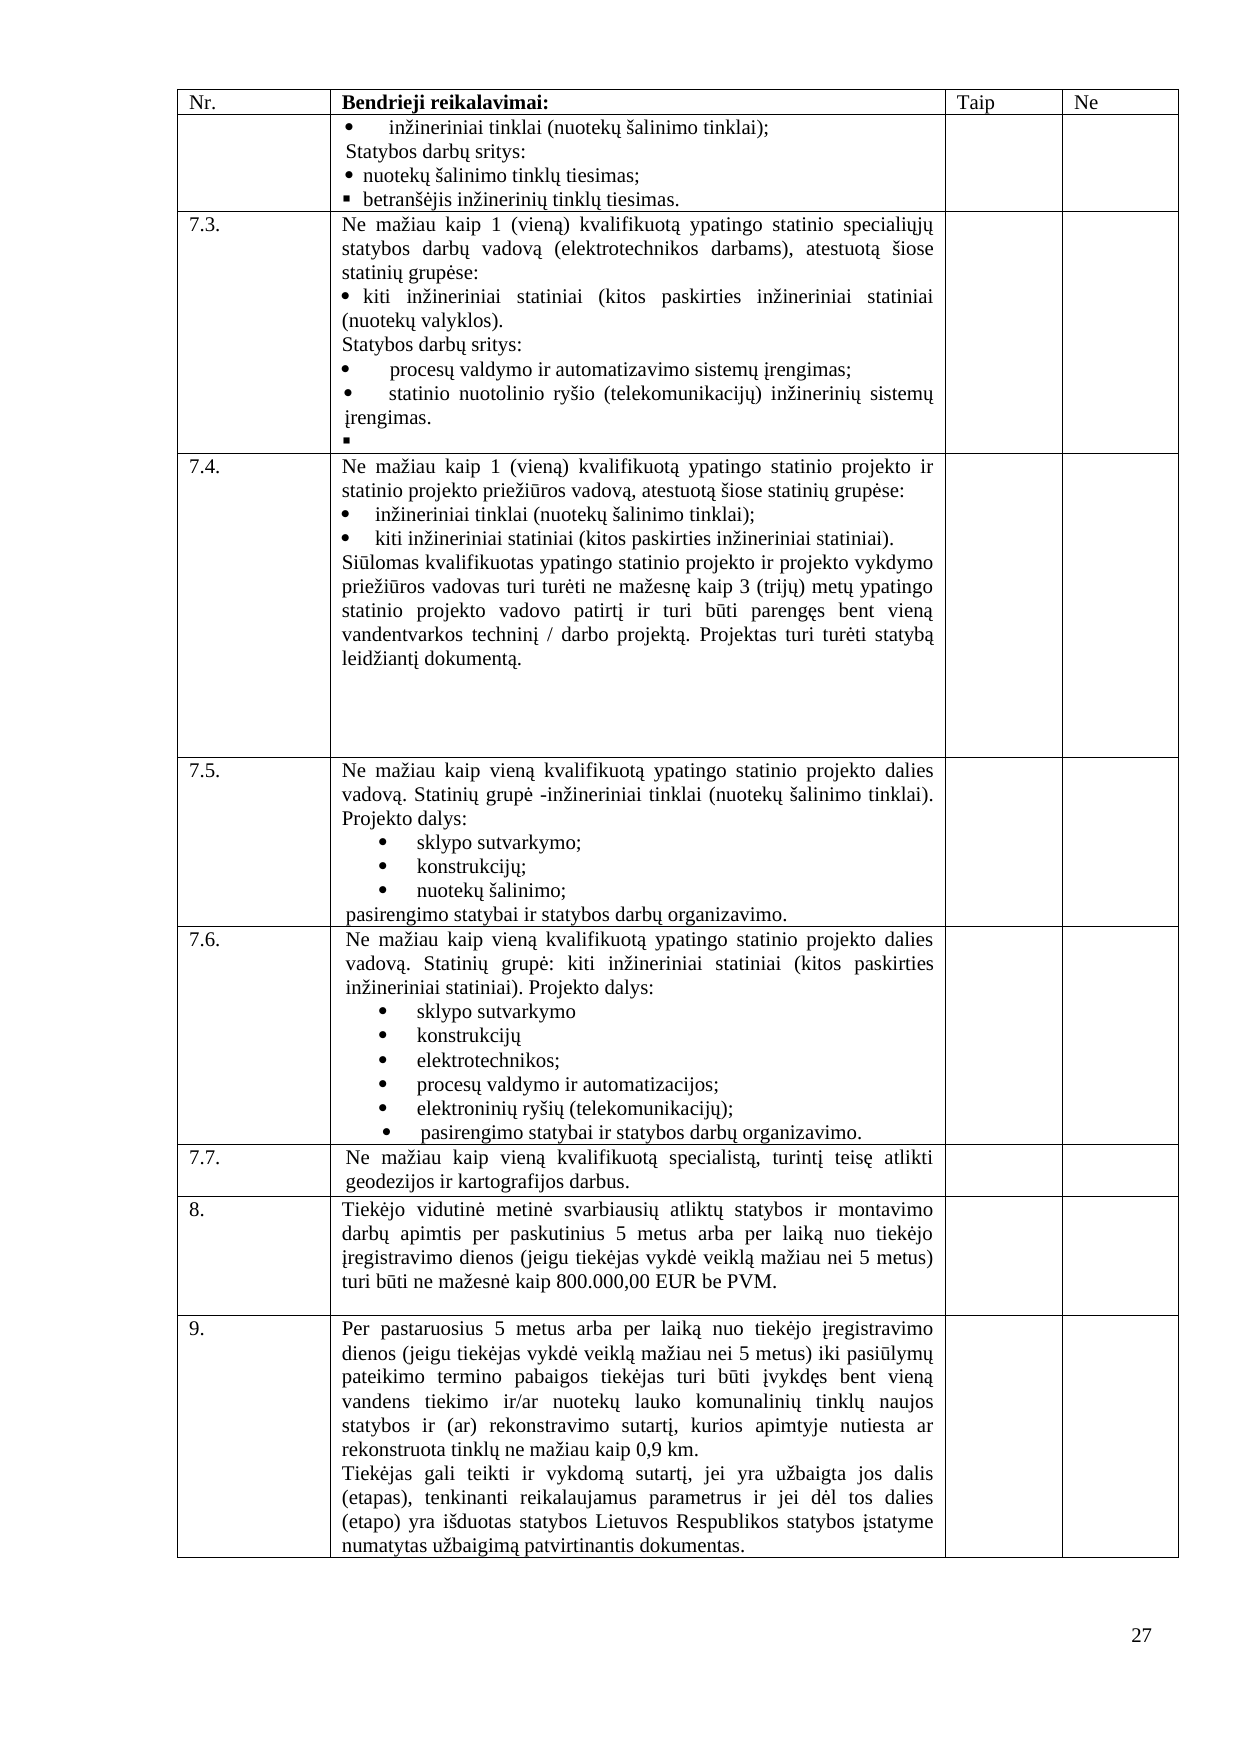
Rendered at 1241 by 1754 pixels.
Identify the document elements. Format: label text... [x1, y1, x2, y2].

table_cell 8. [178, 1197, 330, 1315]
table_cell [946, 1145, 1062, 1196]
table_cell Ne mažiau kaip vieną kvalifikuotą ypatingo statinio projekto dalies vadovą. Statinių grupė -inžineriniai tinklai (nuotekų šalinimo tinklai). Projekto dalys: sklypo sutvarkymo; konstrukcijų; nuotekų šalinimo; pasirengimo statybai ir statybos darbų organizavimo. [331, 758, 945, 926]
table_cell [946, 927, 1062, 1144]
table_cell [331, 115, 945, 211]
table_cell Ne mažiau kaip vieną kvalifikuotą specialistą, turintį teisę atlikti geodezijos ir kartografijos darbus. [331, 1145, 945, 1196]
table_cell [946, 758, 1062, 926]
table_cell [946, 1316, 1062, 1557]
table_header Ne [1063, 90, 1178, 114]
table_cell [178, 927, 330, 1144]
table_cell [946, 454, 1062, 757]
table_header Nr. [178, 90, 330, 114]
table_cell [1063, 1145, 1178, 1196]
table_cell [178, 1145, 330, 1196]
table_cell [178, 212, 330, 453]
table_cell [946, 1197, 1062, 1315]
table_cell [1063, 115, 1178, 211]
table_cell Tiekėjo vidutinė metinė svarbiausių atliktų statybos ir montavimo darbų apimtis per paskutinius 5 metus arba per laiką nuo tiekėjo įregistravimo dienos (jeigu tiekėjas vykdė veiklą mažiau nei 5 metus) turi būti ne mažesnė kaip 800.000,00 EUR be PVM. [331, 1197, 945, 1315]
table_cell [1063, 927, 1178, 1144]
table_cell Per pastaruosius 5 metus arba per laiką nuo tiekėjo įregistravimo dienos (jeigu tiekėjas vykdė veiklą mažiau nei 5 metus) iki pasiūlymų pateikimo termino pabaigos tiekėjas turi būti įvykdęs bent vieną vandens tiekimo ir/ar nuotekų lauko komunalinių tinklų naujos statybos ir (ar) rekonstravimo sutartį, kurios apimtyje nutiesta ar rekonstruota tinklų ne mažiau kaip 0,9 km. Tiekėjas gali teikti ir vykdomą sutartį, jei yra užbaigta jos dalis (etapas), tenkinanti reikalaujamus parametrus ir jei dėl tos dalies (etapo) yra išduotas statybos Lietuvos Respublikos statybos įstatyme numatytas užbaigimą patvirtinantis dokumentas. [331, 1316, 945, 1557]
table_cell [1063, 454, 1178, 757]
table_cell [1063, 1316, 1178, 1557]
table_cell [178, 115, 330, 211]
table_header Taip [946, 90, 1062, 114]
table_cell [178, 454, 330, 757]
table_cell Ne mažiau kaip 1 (vieną) kvalifikuotą ypatingo statinio projekto ir statinio projekto priežiūros vadovą, atestuotą šiose statinių grupėse: inžineriniai tinklai (nuotekų šalinimo tinklai); kiti inžineriniai statiniai (kitos paskirties inžineriniai statiniai). Siūlomas kvalifikuotas ypatingo statinio projekto ir projekto vykdymo priežiūros vadovas turi turėti ne mažesnę kaip 3 (trijų) metų ypatingo statinio projekto vadovo patirtį ir turi būti parengęs bent vieną vandentvarkos techninį / darbo projektą. Projektas turi turėti statybą leidžiantį dokumentą. [331, 454, 945, 757]
table_cell [1063, 1197, 1178, 1315]
table_cell [946, 212, 1062, 453]
table_cell [946, 115, 1062, 211]
table_cell 9. [178, 1316, 330, 1557]
table_cell [178, 758, 330, 926]
table_cell [1063, 758, 1178, 926]
table_cell [1063, 212, 1178, 453]
table_cell Ne mažiau kaip 1 (vieną) kvalifikuotą ypatingo statinio specialiųjų statybos darbų vadovą (elektrotechnikos darbams), atestuotą šiose statinių grupėse: kiti inžineriniai statiniai (kitos paskirties inžineriniai statiniai (nuotekų valyklos). Statybos darbų sritys: procesų valdymo ir automatizavimo sistemų įrengimas; statinio nuotolinio ryšio (telekomunikacijų) inžinerinių sistemų įrengimas. [331, 212, 945, 453]
table_cell Ne mažiau kaip vieną kvalifikuotą ypatingo statinio projekto dalies vadovą. Statinių grupė: kiti inžineriniai statiniai (kitos paskirties inžineriniai statiniai). Projekto dalys: sklypo sutvarkymo konstrukcijų elektrotechnikos; procesų valdymo ir automatizacijos; elektroninių ryšių (telekomunikacijų); pasirengimo statybai ir statybos darbų organizavimo. [331, 927, 945, 1144]
table_header Bendrieji reikalavimai: [331, 90, 945, 114]
